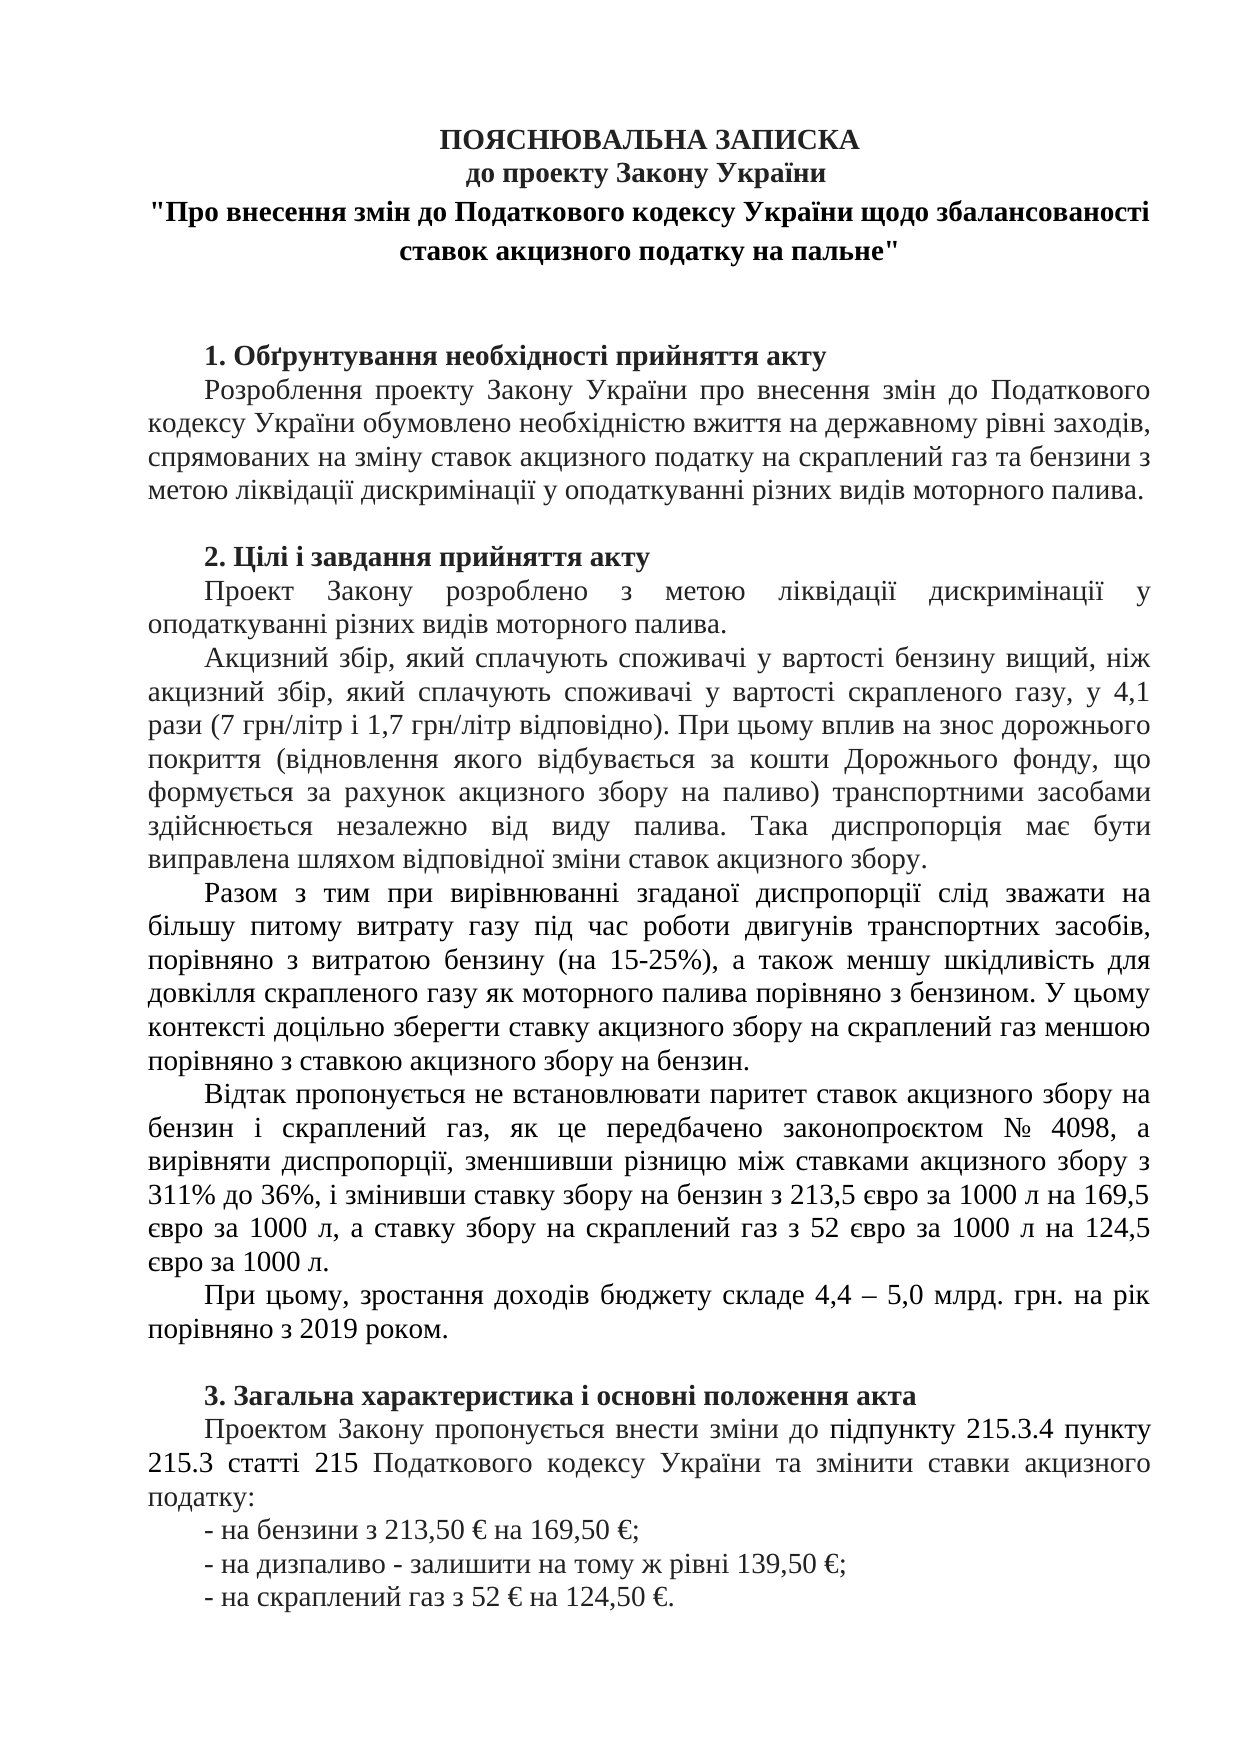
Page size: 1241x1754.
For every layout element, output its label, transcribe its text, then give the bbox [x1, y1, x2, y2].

text Разом з тим при вирівнюванні згаданої диспропорції слід зважати на більшу питому витрату газу під час роботи двигунів транспортних засобів, порівняно з витратою бензину (на 15-25%), а також меншу шкідливість для довкілля скрапленого газу як моторного палива порівняно з бензином. У цьому контексті доцільно зберегти ставку акцизного збору на скраплений газ меншою порівняно з ставкою акцизного збору на бензин. [148, 875, 1152, 1076]
text 3. Загальна характеристика і основні положення акта [148, 1378, 1152, 1412]
text При цьому, зростання доходів бюджету складе 4,4 – 5,0 млрд. грн. на рік порівняно з 2019 роком. [148, 1277, 1152, 1344]
text Розроблення проекту Закону України про внесення змін до Податкового кодексу України обумовлено необхідністю вжиття на державному рівні заходів, спрямованих на зміну ставок акцизного податку на скраплений газ та бензини з метою ліквідації дискримінації у оподаткуванні різних видів моторного палива. [148, 372, 1152, 506]
text - на дизпаливо - залишити на тому ж рівні 139,50 €; [148, 1546, 1152, 1579]
text до проекту Закону України "Про внесення змін до Податкового кодексу України щодо збалансованості ставок акцизного податку на пальне" [148, 156, 1152, 266]
text 1. Обґрунтування необхідності прийняття акту [148, 338, 1152, 372]
text Акцизний збір, який сплачують споживачі у вартості бензину вищий, ніж акцизний збір, який сплачують споживачі у вартості скрапленого газу, у 4,1 рази (7 грн/літр і 1,7 грн/літр відповідно). При цьому вплив на знос дорожнього покриття (відновлення якого відбувається за кошти Дорожнього фонду, що формується за рахунок акцизного збору на паливо) транспортними засобами здійснюється незалежно від виду палива. Така диспропорція має бути виправлена шляхом відповідної зміни ставок акцизного збору. [148, 640, 1152, 875]
text Проектом Закону пропонується внести зміни до підпункту 215.3.4 пункту 215.3 статті 215 Податкового кодексу України та змінити ставки акцизного податку: [148, 1412, 1152, 1512]
text ПОЯСНЮВАЛЬНА ЗАПИСКА [148, 122, 1152, 156]
text 2. Цілі і завдання прийняття акту [148, 539, 1152, 573]
text Відтак пропонується не встановлювати паритет ставок акцизного збору на бензин і скраплений газ, як це передбачено законопроєктом № 4098, а вирівняти диспропорції, зменшивши різницю між ставками акцизного збору з 311% до 36%, і змінивши ставку збору на бензин з 213,5 євро за 1000 л на 169,5 євро за 1000 л, а ставку збору на скраплений газ з 52 євро за 1000 л на 124,5 євро за 1000 л. [148, 1076, 1152, 1277]
text Проект Закону розроблено з метою ліквідації дискримінації у оподаткуванні різних видів моторного палива. [148, 573, 1152, 640]
text - на бензини з 213,50 € на 169,50 €; [148, 1512, 1152, 1546]
text - на скраплений газ з 52 € на 124,50 €. [148, 1579, 1152, 1613]
